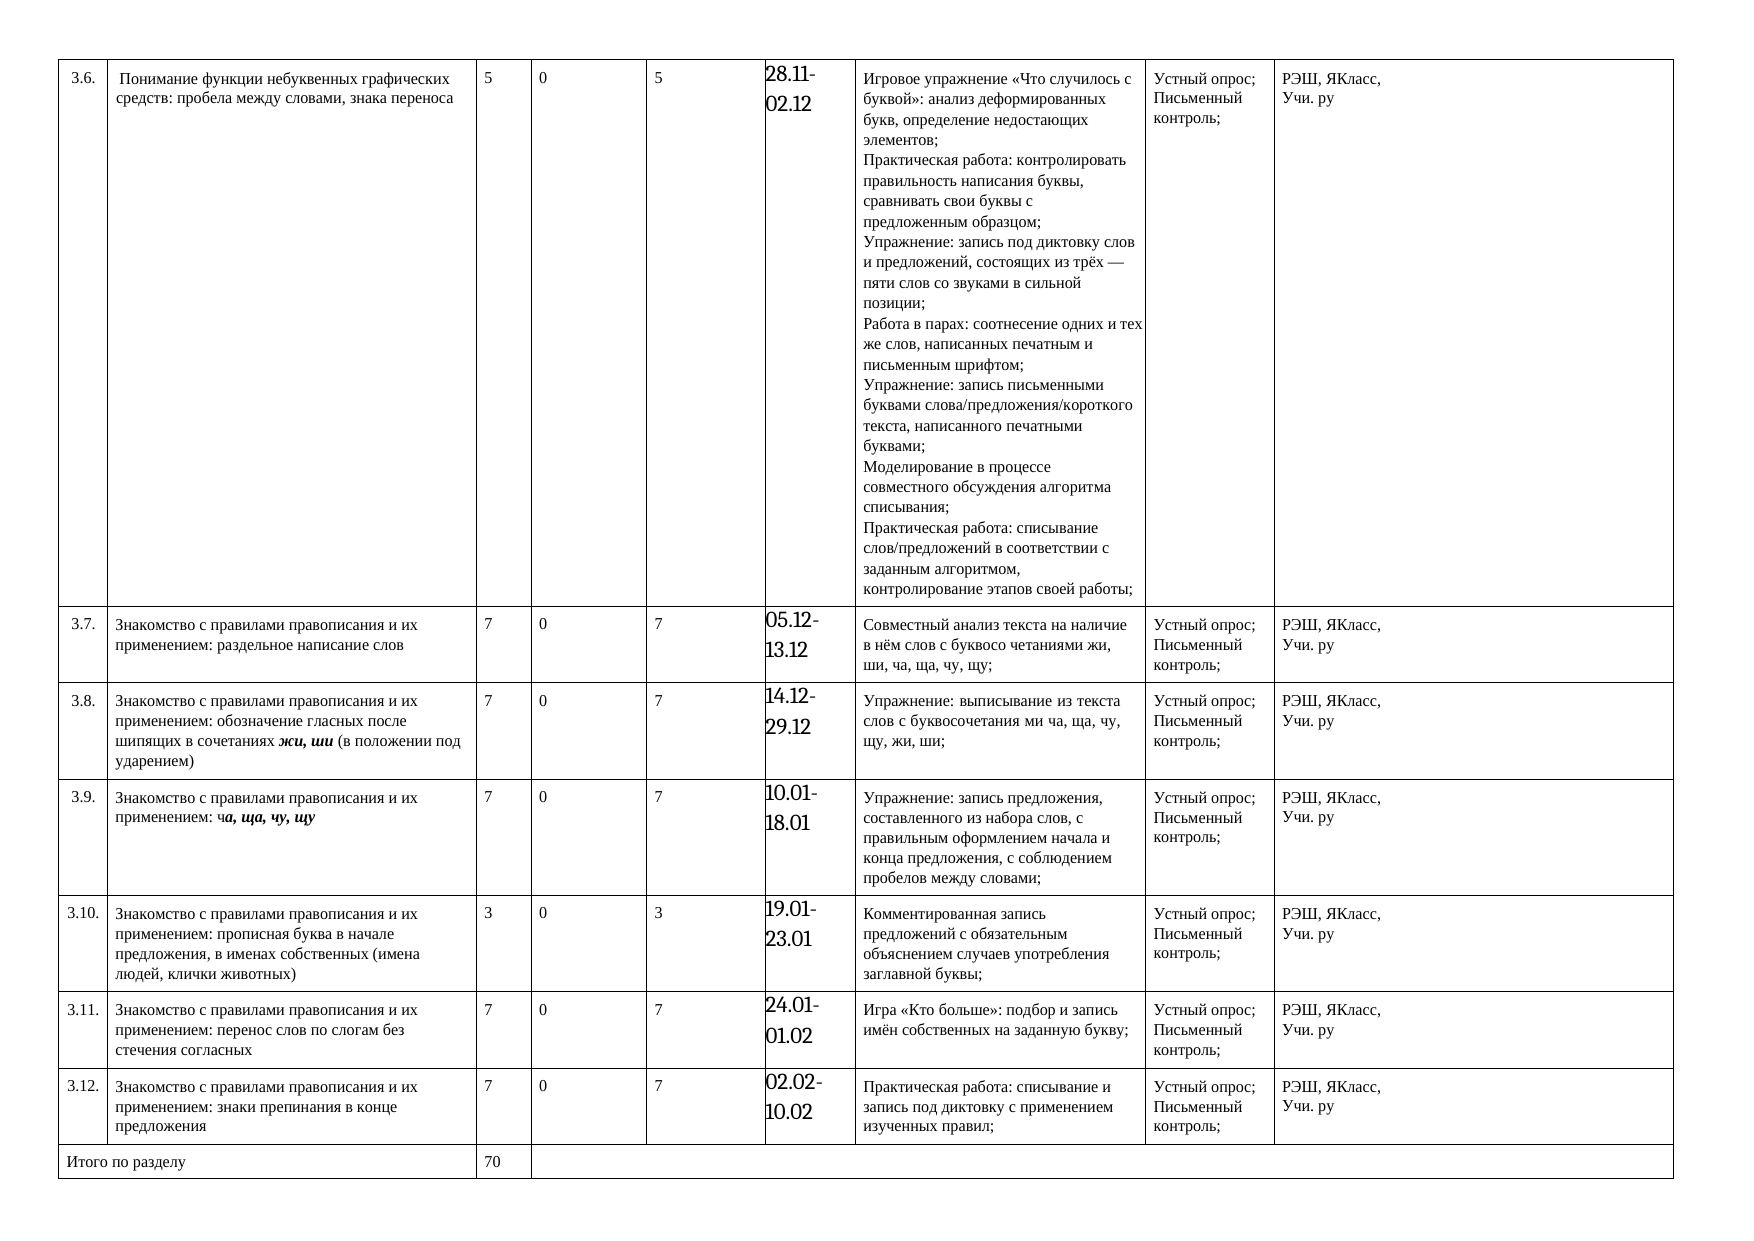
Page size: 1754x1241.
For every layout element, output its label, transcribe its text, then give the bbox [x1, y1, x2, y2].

table_cell Знакомство с правилами правописания и их применением: знаки препинания в конце предложения [108, 1069, 476, 1144]
table_cell Устный опрос; Письменный контроль; [1146, 896, 1274, 991]
table_cell 7 [477, 1069, 531, 1144]
table_header РЭШ, ЯКласс, Учи. ру [1275, 60, 1673, 606]
table_cell 7 [647, 683, 765, 778]
table_cell Совместный анализ текста на наличие в нём слов с буквосо​ четаниями жи, ши, ча, ща, чу, щу; [856, 607, 1145, 682]
table_cell 0 [532, 683, 646, 778]
table_cell Устный опрос; Письменный контроль; [1146, 607, 1274, 682]
table_cell 7 [477, 607, 531, 682]
table_cell Устный опрос; Письменный контроль; [1146, 780, 1274, 895]
table_cell 3.12. [59, 1069, 107, 1144]
table_cell 0 [532, 1069, 646, 1144]
table_cell Устный опрос; Письменный контроль; [1146, 992, 1274, 1067]
table_cell 3.8. [59, 683, 107, 778]
table_cell 7 [647, 607, 765, 682]
table_header Устный опрос; Письменный контроль; [1146, 60, 1274, 606]
table_cell Знакомство с правилами правописания и их применением: перенос слов по слогам без стечения согласных [108, 992, 476, 1067]
table_cell 7 [647, 1069, 765, 1144]
table_cell Знакомство с правилами правописания и их применением: прописная буква в начале предложения, в именах собственных (имена людей, клички животных) [108, 896, 476, 991]
table_cell Устный опрос; Письменный контроль; [1146, 1069, 1274, 1144]
table_header Понимание функции небуквенных графических средств: пробела между словами, знака переноса [108, 60, 476, 606]
table_cell Комментированная запись предложений с обязательным объяснением случаев употребления заглавной буквы; [856, 896, 1145, 991]
table_cell 70 [477, 1145, 531, 1178]
table_cell Знакомство с правилами правописания и их применением: ча, ща, чу, щу [108, 780, 476, 895]
table_cell Итого по разделу [59, 1145, 476, 1178]
table_header Игровое упражнение «Что случилось с буквой»: анализ деформированных букв, определение недостающих элементов; Практическая работа: контролировать правильность написа​ния буквы, сравнивать свои буквы с предложенным образцом; Упражнение: запись под диктовку слов и предложений, состоящих из трёх —пяти слов со звуками в сильной позиции; Работа в парах: соотнесение одних и тех же слов, написан​ных печатным и письменным шрифтом; Упражнение: запись письменными буквами слова/предло​жения/короткого текста, написанного печатными буквами; Моделирование в процессе совместного обсуждения алгорит​ма списывания; Практическая работа: списывание слов/предложений в соответствии с заданным алгоритмом, контролирование этапов своей работы; [856, 60, 1145, 606]
table_cell 3.9. [59, 780, 107, 895]
table_cell РЭШ, ЯКласс, Учи. ру [1275, 607, 1673, 682]
table_cell 0 [532, 896, 646, 991]
table_cell Знакомство с правилами правописания и их применением: раздельное написание слов [108, 607, 476, 682]
table_cell Практическая работа: списывание и запись под диктовку с применением изученных правил; [856, 1069, 1145, 1144]
table_cell 7 [477, 780, 531, 895]
table_cell 3.7. [59, 607, 107, 682]
table_cell 05.12-13.12 [766, 607, 855, 682]
table_cell 0 [532, 607, 646, 682]
table_cell Знакомство с правилами правописания и их применением: обозначение гласных после шипящих в сочетаниях жи, ши (в положении под ударением) [108, 683, 476, 778]
table_cell Упражнение: запись предложения, составленного из набора слов, с правильным оформлением начала и конца предложе​ния, с соблюдением пробелов между словами; [856, 780, 1145, 895]
table_cell 7 [477, 683, 531, 778]
table_header 0 [532, 60, 646, 606]
table_cell 14.12-29.12 [766, 683, 855, 778]
table_cell 19.01-23.01 [766, 896, 855, 991]
table_cell 3.11. [59, 992, 107, 1067]
table_cell 7 [647, 780, 765, 895]
table_header 5 [477, 60, 531, 606]
table_cell Упражнение: выписывание из текста слов с буквосочетания​ ми ча, ща, чу, щу, жи, ши; [856, 683, 1145, 778]
table_cell 3.10. [59, 896, 107, 991]
table_cell РЭШ, ЯКласс, Учи. ру [1275, 992, 1673, 1067]
table_header 28.11-02.12 [766, 60, 855, 606]
table_cell РЭШ, ЯКласс, Учи. ру [1275, 896, 1673, 991]
table_cell РЭШ, ЯКласс, Учи. ру [1275, 1069, 1673, 1144]
table_cell 3 [477, 896, 531, 991]
table_cell РЭШ, ЯКласс, Учи. ру [1275, 780, 1673, 895]
table_cell Игра «Кто больше»: подбор и запись имён собственных на заданную букву; [856, 992, 1145, 1067]
table_cell 02.02-10.02 [766, 1069, 855, 1144]
table_cell 10.01-18.01 [766, 780, 855, 895]
table_cell [532, 1145, 1673, 1178]
table_cell 24.01-01.02 [766, 992, 855, 1067]
table_cell РЭШ, ЯКласс, Учи. ру [1275, 683, 1673, 778]
table_cell 7 [647, 992, 765, 1067]
table_cell Устный опрос; Письменный контроль; [1146, 683, 1274, 778]
table_cell 3 [647, 896, 765, 991]
table_header 3.6. [59, 60, 107, 606]
table_cell 0 [532, 992, 646, 1067]
table_cell 7 [477, 992, 531, 1067]
table_header 5 [647, 60, 765, 606]
table_cell 0 [532, 780, 646, 895]
